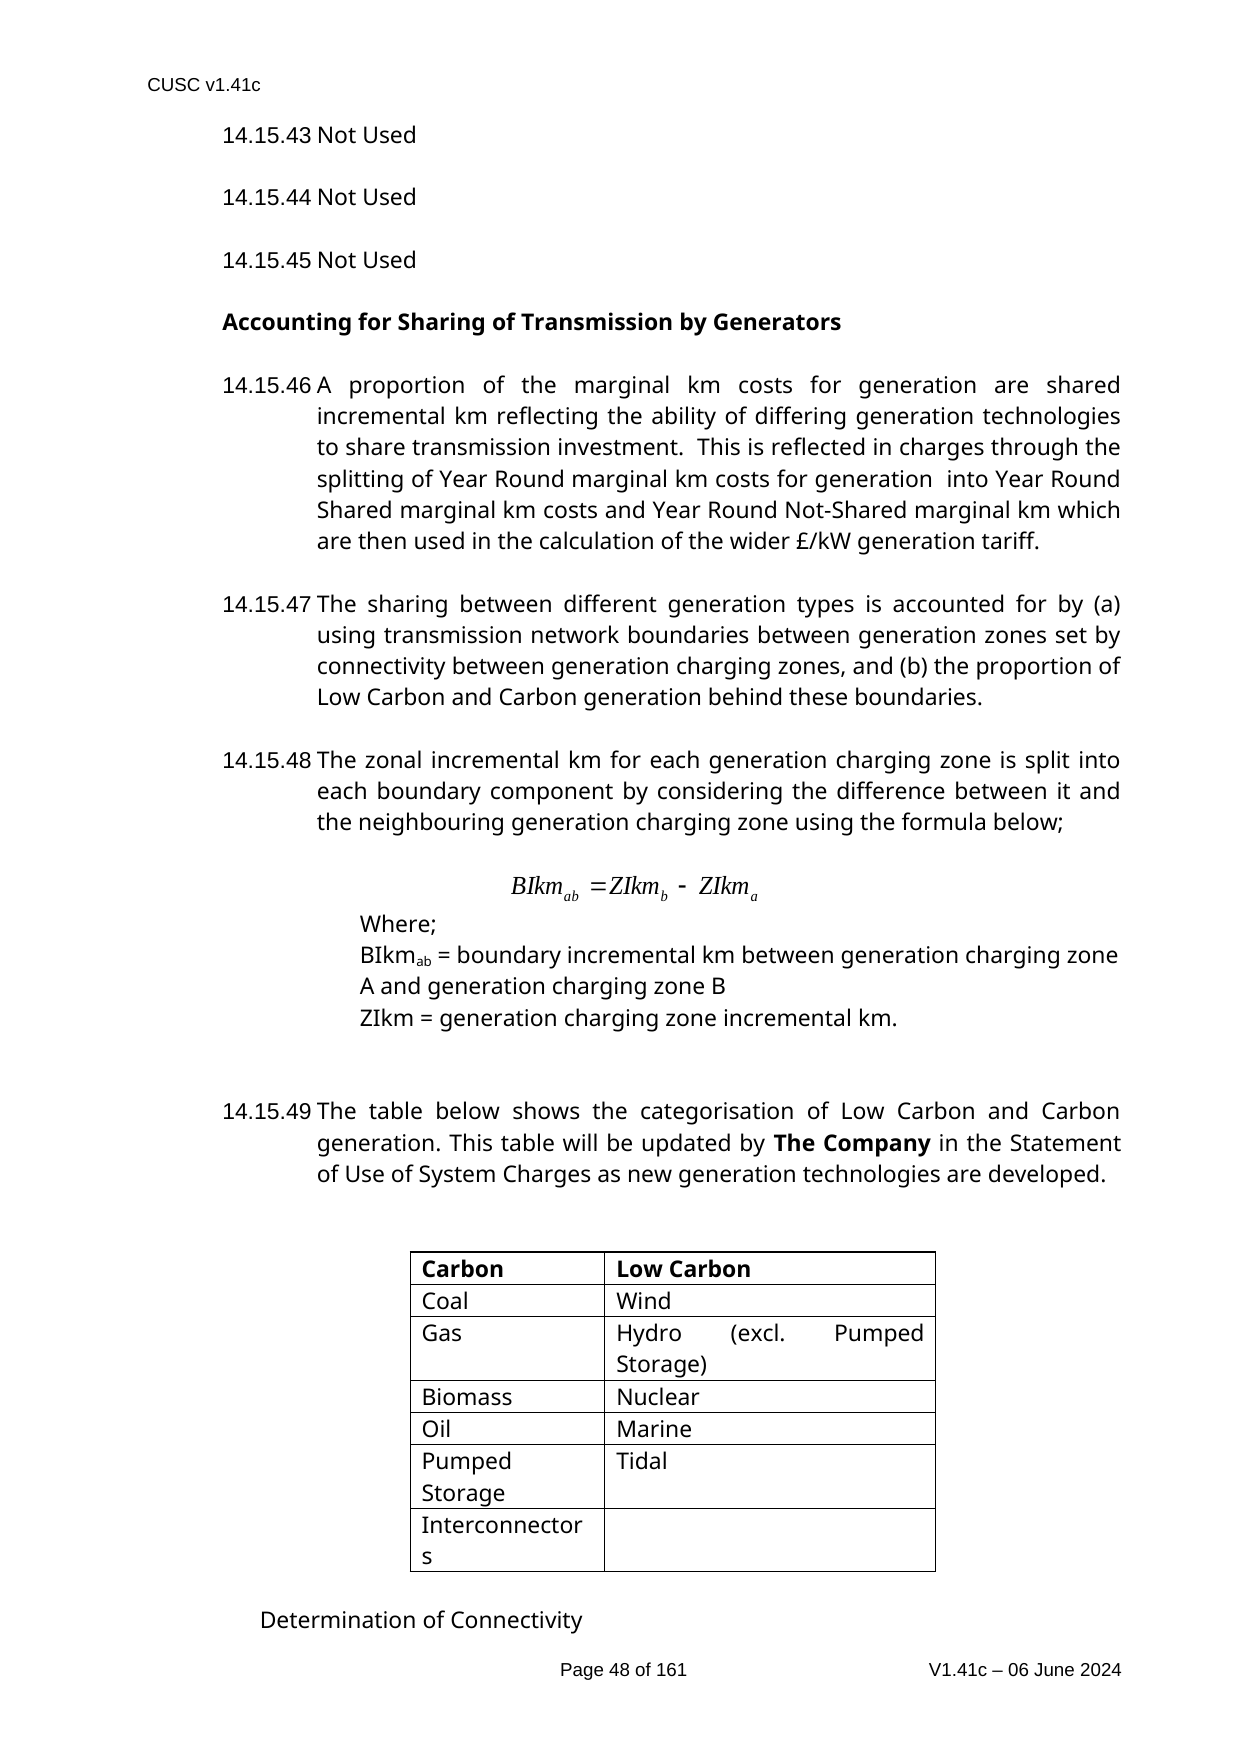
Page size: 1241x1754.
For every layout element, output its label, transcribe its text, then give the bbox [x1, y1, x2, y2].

list The table below shows the categorisation of Low Carbon and Carbon generation. This table will be updated by The Company in the Statement of Use of System Charges as new generation technologies are developed. [222, 1095, 1121, 1189]
text Where; [359, 908, 1121, 939]
table_cell Marine [605, 1413, 935, 1444]
list Not Used [222, 244, 1121, 275]
table_cell Wind [605, 1285, 935, 1316]
table_cell Interconnectors [411, 1509, 604, 1571]
text ZIkm = generation charging zone incremental km. [359, 1001, 1121, 1033]
text Accounting for Sharing of Transmission by Generators [222, 306, 1121, 337]
table_cell Hydro (excl. Pumped Storage) [605, 1317, 935, 1379]
list The zonal incremental km for each generation charging zone is split into each boundary component by considering the difference between it and the neighbouring generation charging zone using the formula below; [222, 744, 1121, 837]
table_cell Gas [411, 1317, 604, 1379]
table_cell [605, 1509, 935, 1571]
list Not Used [222, 119, 1121, 150]
table_cell Pumped Storage [411, 1445, 604, 1508]
text BIkmab = boundary incremental km between generation charging zone A and generation charging zone B [359, 939, 1121, 1001]
table_cell Oil [411, 1413, 604, 1444]
table_header Carbon [411, 1253, 604, 1284]
table_cell Biomass [411, 1381, 604, 1412]
list Not Used [222, 181, 1121, 212]
list A proportion of the marginal km costs for generation are shared incremental km reflecting the ability of differing generation technologies to share transmission investment. This is reflected in charges through the splitting of Year Round marginal km costs for generation into Year Round Shared marginal km costs and Year Round Not-Shared marginal km which are then used in the calculation of the wider £/kW generation tariff. [222, 369, 1121, 556]
table_cell Nuclear [605, 1381, 935, 1412]
list The sharing between different generation types is accounted for by (a) using transmission network boundaries between generation zones set by connectivity between generation charging zones, and (b) the proportion of Low Carbon and Carbon generation behind these boundaries. [222, 587, 1121, 712]
table_cell Coal [411, 1285, 604, 1316]
text Determination of Connectivity [259, 1603, 1121, 1635]
table_header Low Carbon [605, 1253, 935, 1284]
table_cell Tidal [605, 1445, 935, 1508]
